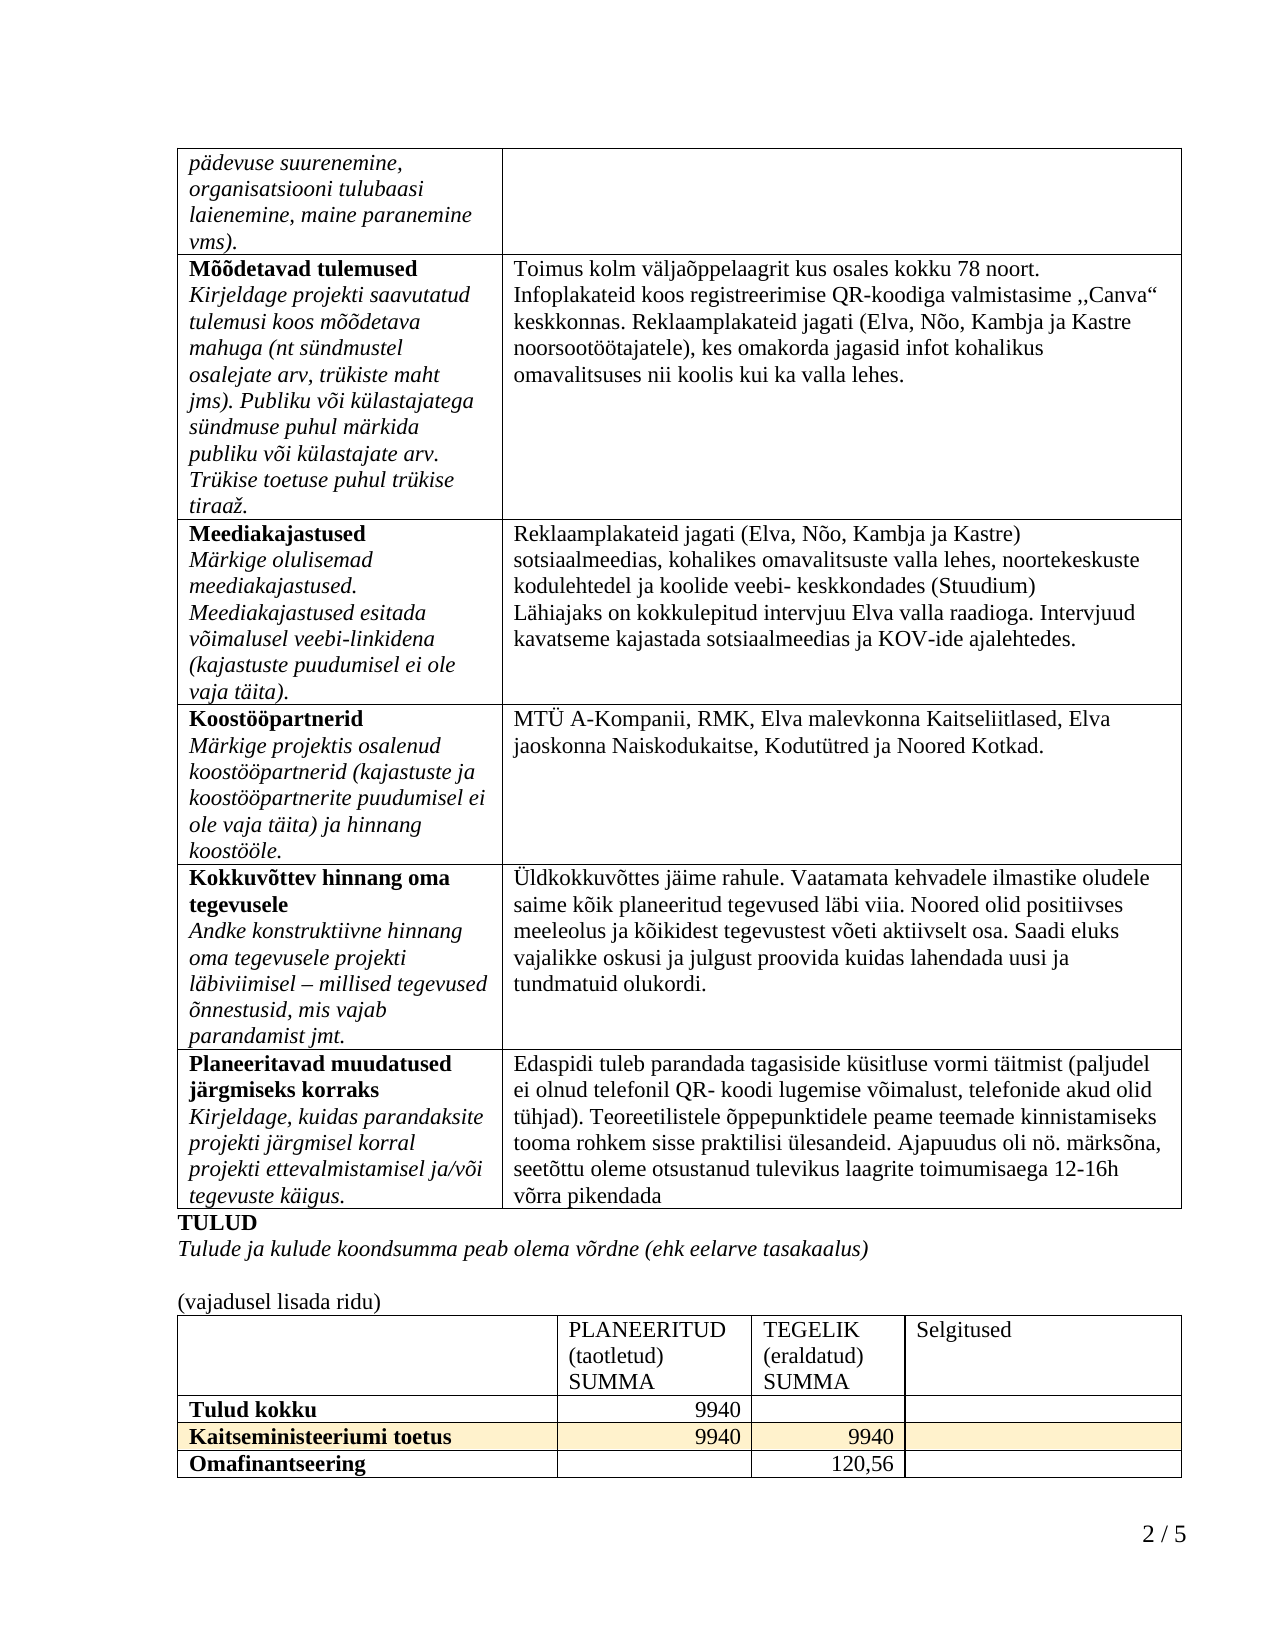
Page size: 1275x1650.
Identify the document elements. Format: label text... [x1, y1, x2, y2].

table_cell [906, 1451, 1181, 1477]
text (vajadusel lisada ridu) [177, 1288, 1186, 1314]
table_cell Edaspidi tuleb parandada tagasiside küsitluse vormi täitmist (paljudel ei olnud telefonil QR- koodi lugemise võimalust, telefonide akud olid tühjad). Teoreetilistele õppepunktidele peame teemade kinnistamiseks tooma rohkem sisse praktilisi ülesandeid. Ajapuudus oli nö. märksõna, seetõttu oleme otsustanud tulevikus laagrite toimumisaega 12-16h võrra pikendada [503, 1050, 1181, 1208]
table_cell Toimus kolm väljaõppelaagrit kus osales kokku 78 noort. Infoplakateid koos registreerimise QR-koodiga valmistasime ,,Canva“ keskkonnas. Reklaamplakateid jagati (Elva, Nõo, Kambja ja Kastre noorsootöötajatele), kes omakorda jagasid infot kohalikus omavalitsuses nii koolis kui ka valla lehes. [503, 255, 1181, 519]
table_cell Kokkuvõttev hinnang oma tegevusele Andke konstruktiivne hinnang oma tegevusele projekti läbiviimisel – millised tegevused õnnestusid, mis vajab parandamist jmt. [178, 865, 502, 1049]
table_cell Kaitseministeeriumi toetus [178, 1423, 557, 1449]
table_cell 9940 [752, 1423, 904, 1449]
table_cell Reklaamplakateid jagati (Elva, Nõo, Kambja ja Kastre) sotsiaalmeedias, kohalikes omavalitsuste valla lehes, noortekeskuste kodulehtedel ja koolide veebi- keskkondades (Stuudium) Lähiajaks on kokkulepitud intervjuu Elva valla raadioga. Intervjuud kavatseme kajastada sotsiaalmeedias ja KOV-ide ajalehtedes. [503, 520, 1181, 704]
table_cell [503, 149, 1181, 254]
table_header [178, 1316, 557, 1395]
table_cell Planeeritavad muudatused järgmiseks korraks Kirjeldage, kuidas parandaksite projekti järgmisel korral projekti ettevalmistamisel ja/või tegevuste käigus. [178, 1050, 502, 1208]
text Tulude ja kulude koondsumma peab olema võrdne (ehk eelarve tasakaalus) [177, 1236, 1186, 1262]
table_header PLANEERITUD (taotletud) SUMMA [558, 1316, 751, 1395]
table_header TEGELIK (eraldatud) SUMMA [752, 1316, 904, 1395]
table_cell 9940 [558, 1423, 751, 1449]
table_cell [906, 1396, 1181, 1422]
table_cell [906, 1423, 1181, 1449]
table_cell [558, 1451, 751, 1477]
table_header Selgitused [906, 1316, 1181, 1395]
table_cell Mõõdetavad tulemused Kirjeldage projekti saavutatud tulemusi koos mõõdetava mahuga (nt sündmustel osalejate arv, trükiste maht jms). Publiku või külastajatega sündmuse puhul märkida publiku või külastajate arv. Trükise toetuse puhul trükise tiraaž. [178, 255, 502, 519]
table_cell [178, 149, 502, 254]
table_cell MTÜ A-Kompanii, RMK, Elva malevkonna Kaitseliitlased, Elva jaoskonna Naiskodukaitse, Kodutütred ja Noored Kotkad. [503, 705, 1181, 863]
table_cell [752, 1396, 904, 1422]
table_cell Omafinantseering [178, 1451, 557, 1477]
table_cell Koostööpartnerid Märkige projektis osalenud koostööpartnerid (kajastuste ja koostööpartnerite puudumisel ei ole vaja täita) ja hinnang koostööle. [178, 705, 502, 863]
table_cell 120,56 [752, 1451, 904, 1477]
text TULUD [177, 1209, 1186, 1236]
table_cell Meediakajastused Märkige olulisemad meediakajastused. Meediakajastused esitada võimalusel veebi-linkidena (kajastuste puudumisel ei ole vaja täita). [178, 520, 502, 704]
table_cell Üldkokkuvõttes jäime rahule. Vaatamata kehvadele ilmastike oludele saime kõik planeeritud tegevused läbi viia. Noored olid positiivses meeleolus ja kõikidest tegevustest võeti aktiivselt osa. Saadi eluks vajalikke oskusi ja julgust proovida kuidas lahendada uusi ja tundmatuid olukordi. [503, 865, 1181, 1049]
table_cell 9940 [558, 1396, 751, 1422]
table_cell Tulud kokku [178, 1396, 557, 1422]
